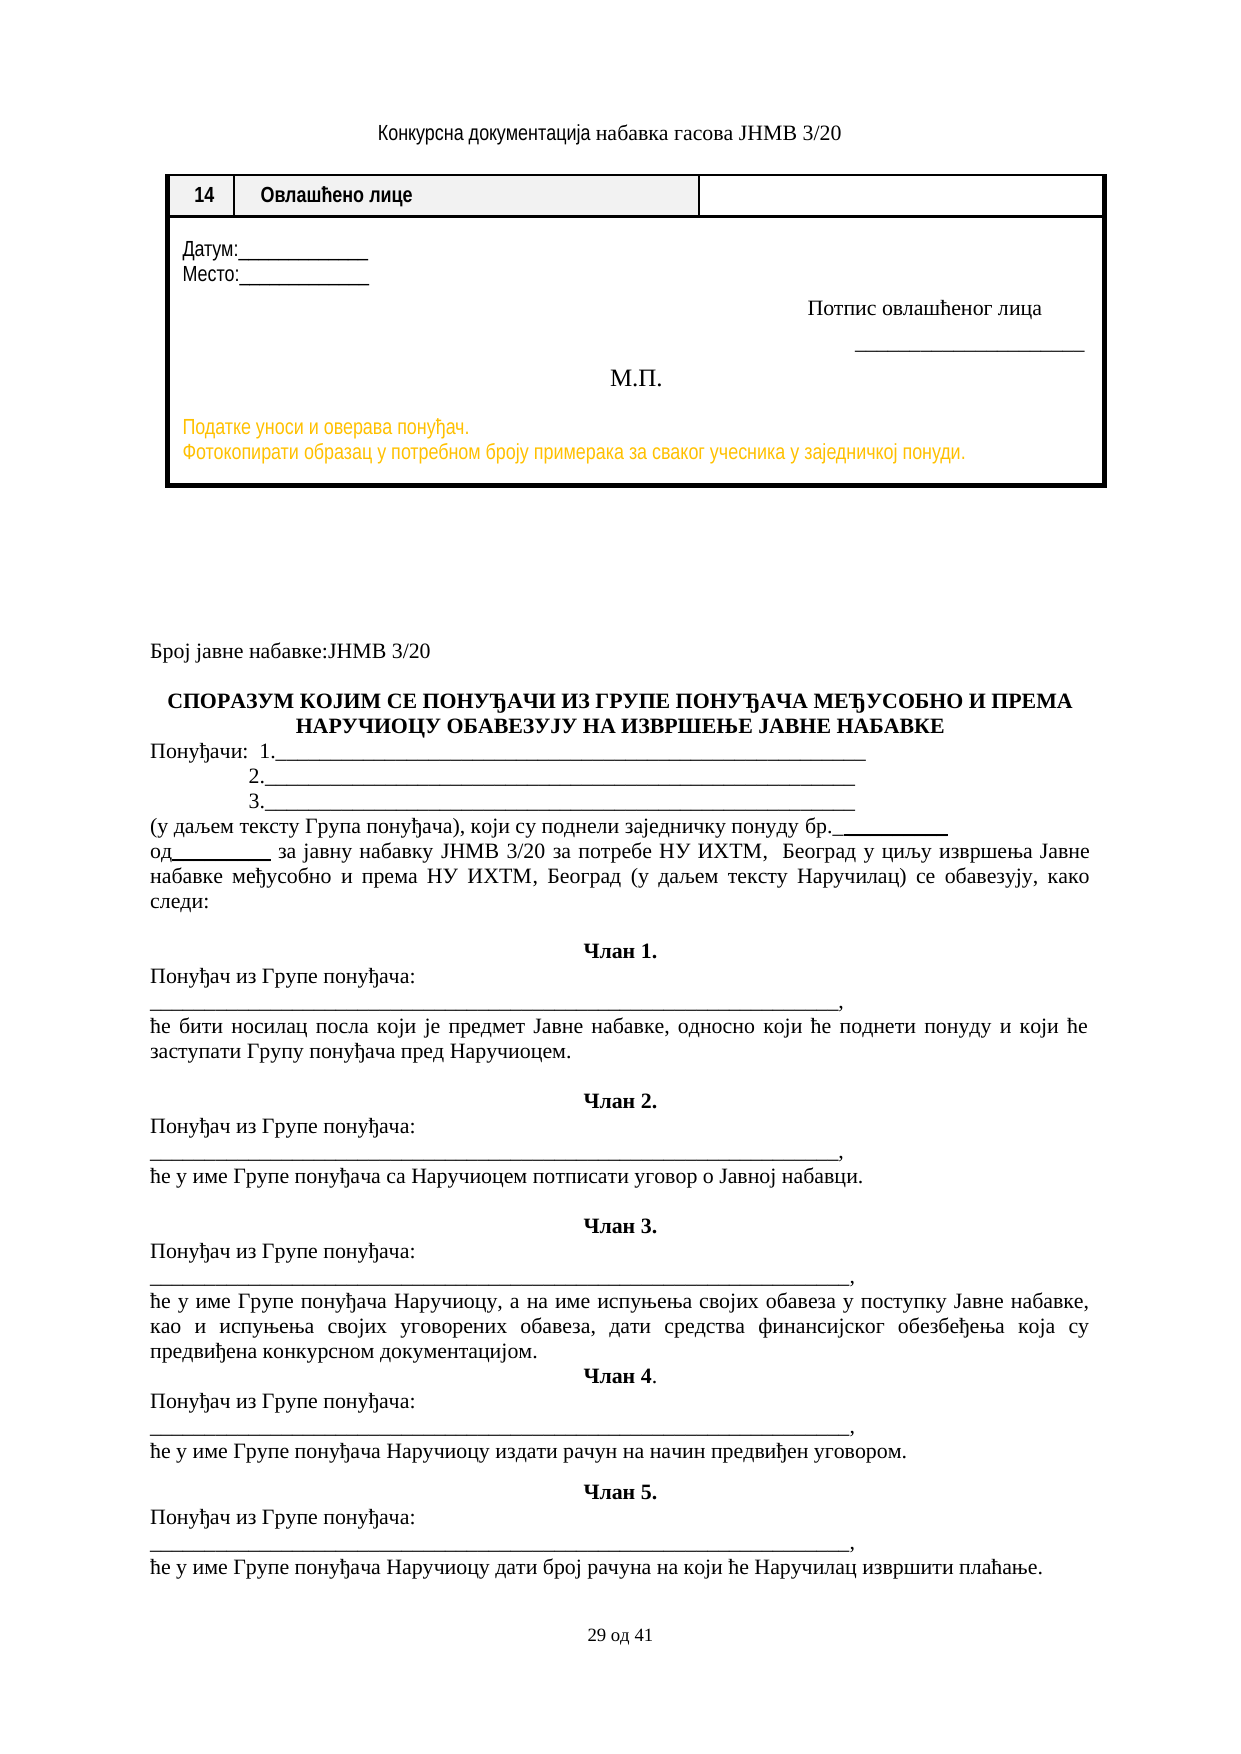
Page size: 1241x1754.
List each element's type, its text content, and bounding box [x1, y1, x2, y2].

text _______________________________________________________________, [150, 1138, 1090, 1163]
text Број јавне набавке:ЈНМВ 3/20 [150, 638, 1090, 663]
text Члан 1. [150, 938, 1090, 963]
text ће у име Групе понуђача Наручиоцу дати број рачуна на који ће Наручилац извршити плаћање. [150, 1555, 1090, 1580]
text ће у име Групе понуђача Наручиоцу издати рачун на начин предвиђен уговором. [150, 1438, 1090, 1463]
text 2.______________________________________________________ [150, 763, 1090, 788]
text ће у име Групе понуђача са Наручиоцем потписати уговор о Јавној набавци. [150, 1163, 1090, 1188]
text Члан 5. [150, 1480, 1090, 1505]
table_cell Датум:_____________ Место:_____________ Потпис овлашћеног лица _____________________ М.П. Податке уноси и оверава понуђач. Фотокопирати образац у потребном броју примерака за сваког учесника у заједничкој понуди. [170, 218, 1102, 483]
text Понуђач из Групе понуђача: [150, 963, 1090, 988]
text СПОРАЗУМ КОЈИМ СЕ ПОНУЂАЧИ ИЗ ГРУПЕ ПОНУЂАЧА МЕЂУСОБНО И ПРЕМА НАРУЧИОЦУ ОБАВЕЗУЈУ НА ИЗВРШЕЊЕ ЈАВНЕ НАБАВКЕ [150, 688, 1090, 738]
text Понуђач из Групе понуђача: [150, 1113, 1090, 1138]
text Понуђач из Групе понуђача: [150, 1505, 1090, 1530]
table_cell Овлашћено лице [235, 176, 698, 215]
table_cell 14 [170, 176, 233, 215]
text ________________________________________________________________, [150, 1263, 1090, 1288]
text ________________________________________________________________, [150, 1413, 1090, 1438]
text Члан 2. [150, 1088, 1090, 1113]
text (у даљем тексту Група понуђача), који су поднели заједничку понуду бр._ _________ [150, 813, 1090, 838]
table_cell [700, 176, 1102, 215]
text Члан 4. [150, 1363, 1090, 1388]
text _______________________________________________________________, [150, 988, 1090, 1013]
text ________________________________________________________________, [150, 1530, 1090, 1555]
text ће у име Групе понуђача Наручиоцу, а на име испуњења својих обавеза у поступку Јавне набавке, као и испуњења својих уговорених обавеза, дати средства финансијског обезбеђења која су предвиђена конкурсном документацијом. [150, 1288, 1090, 1363]
text Понуђач из Групе понуђача: [150, 1238, 1090, 1263]
text Понуђач из Групе понуђача: [150, 1388, 1090, 1413]
text Понуђачи: 1.______________________________________________________ [150, 738, 1090, 763]
text Члан 3. [150, 1213, 1090, 1238]
text 3.______________________________________________________ [150, 788, 1090, 813]
text од_________ за јавну набавку ЈНМВ 3/20 за потребе НУ ИХТМ, Београд у циљу извршења Јавне набавке међусобно и према НУ ИХТМ, Београд (у даљем тексту Наручилац) се обавезују, како следи: [150, 838, 1090, 913]
text ће бити носилац посла који је предмет Јавне набавке, односно који ће поднети понуду и који ће заступати Групу понуђача пред Наручиоцем. [150, 1013, 1090, 1063]
